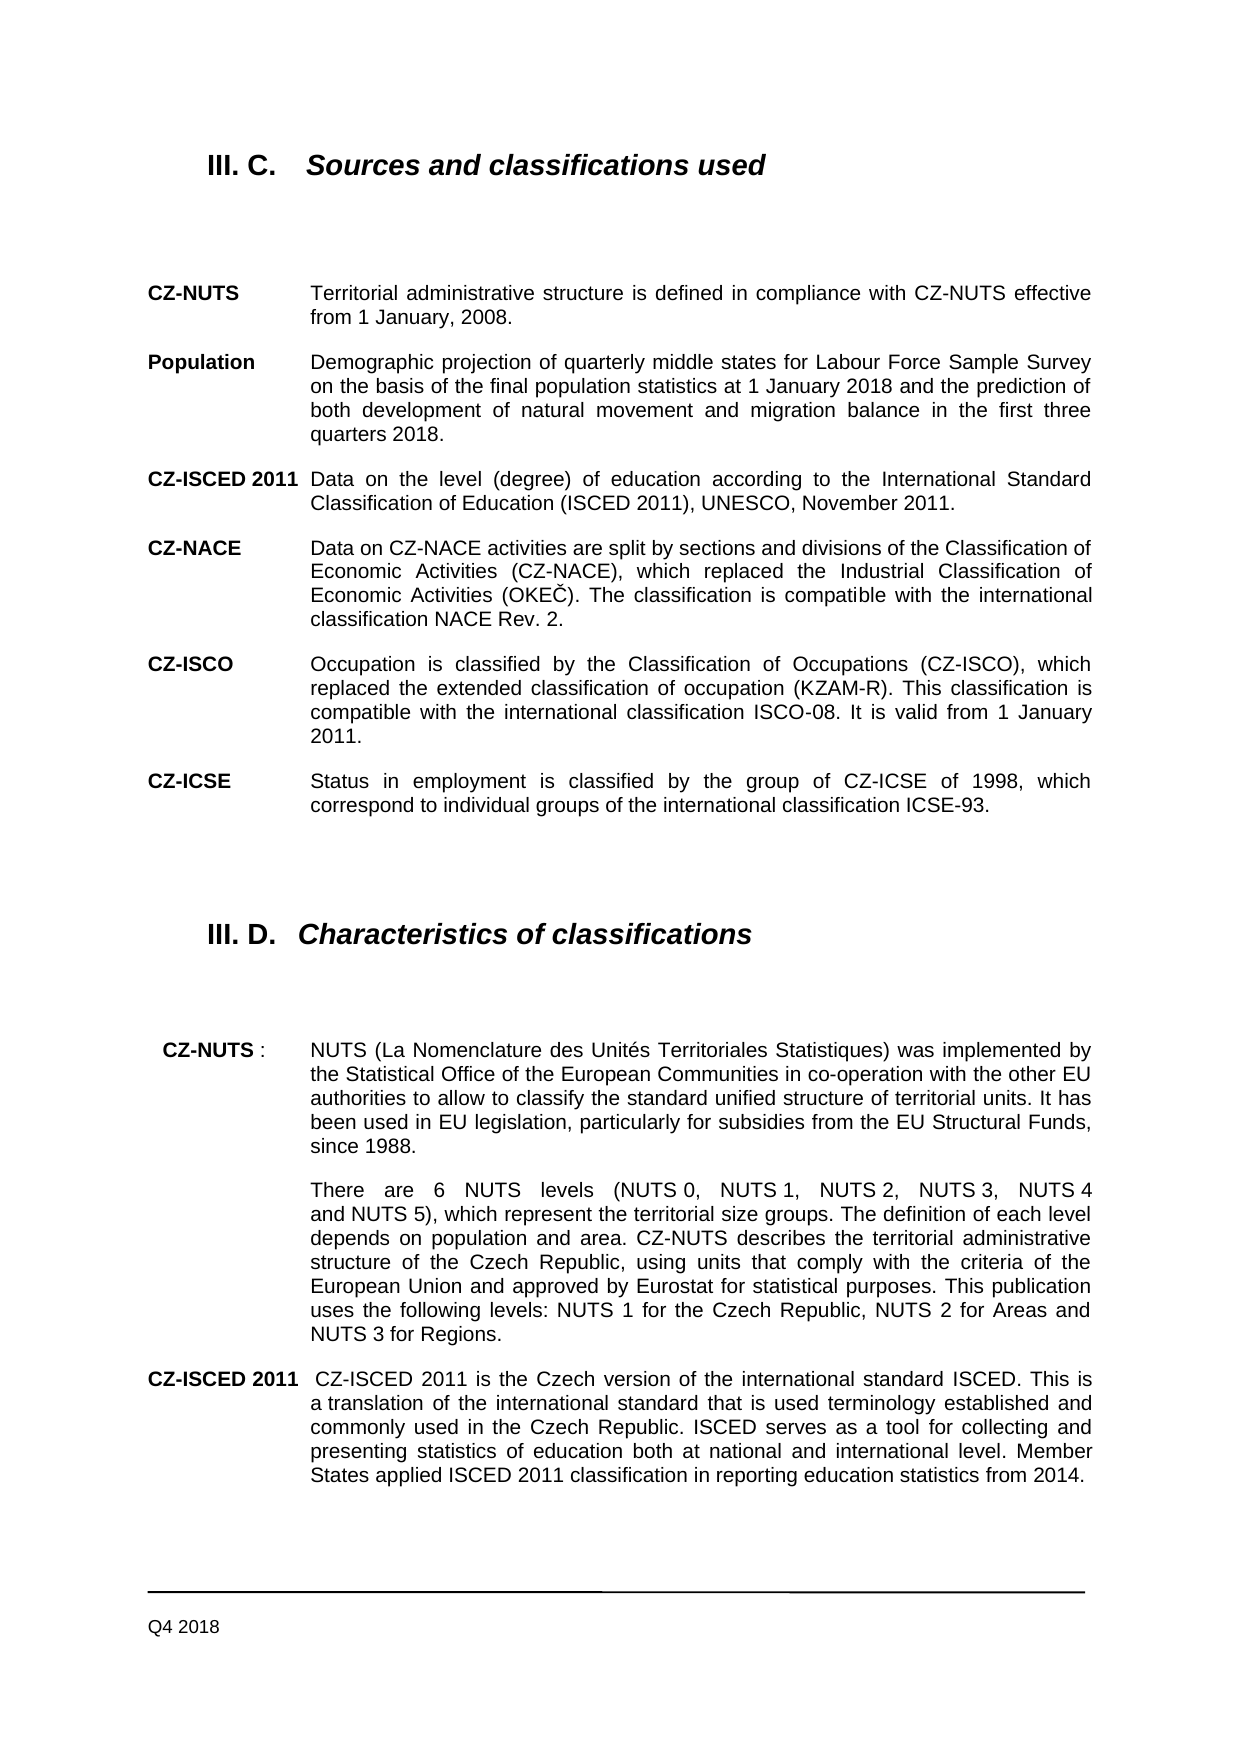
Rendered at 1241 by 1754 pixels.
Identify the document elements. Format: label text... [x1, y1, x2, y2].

text CZ-NUTS : NUTS (La Nomenclature des Unités Territoriales Statistiques) was implemented by the Statistical Office of the European Communities in co-operation with the other EU authorities to allow to classify the standard unified structure of territorial units. It has been used in EU legislation, particularly for subsidies from the EU Structural Funds, since 1988. [162, 1038, 1092, 1157]
text CZ-ISCED 2011 Data on the level (degree) of education according to the International Standard Classification of Education (ISCED 2011), UNESCO, November 2011. [148, 467, 1092, 514]
text There are 6 NUTS levels (NUTS 0, NUTS 1, NUTS 2, NUTS 3, NUTS 4 and NUTS 5), which represent the territorial size groups. The definition of each level depends on population and area. CZ-NUTS describes the territorial administrative structure of the Czech Republic, using units that comply with the criteria of the European Union and approved by Eurostat for statistical purposes. This publication uses the following levels: NUTS 1 for the Czech Republic, NUTS 2 for Areas and NUTS 3 for Regions. [162, 1178, 1092, 1346]
text CZ-ICSE Status in employment is classified by the group of CZ-ICSE of 1998, which correspond to individual groups of the international classification ICSE-93. [148, 769, 1092, 817]
text CZ-ISCO Occupation is classified by the Classification of Occupations (CZ-ISCO), which replaced the extended classification of occupation (KZAM-R). This classification is compatible with the international classification ISCO-08. It is valid from 1 January 2011. [148, 652, 1092, 748]
list Characteristics of classifications [207, 917, 1092, 950]
text CZ-ISCED 2011 CZ-ISCED 2011 is the Czech version of the international standard ISCED. This is a translation of the international standard that is used terminology established and commonly used in the Czech Republic. ISCED serves as a tool for collecting and presenting statistics of education both at national and international level. Member States applied ISCED 2011 classification in reporting education statistics from 2014. [148, 1367, 1092, 1487]
text CZ-NACE Data on CZ-NACE activities are split by sections and divisions of the Classification of Economic Activities (CZ-NACE), which replaced the Industrial Classification of Economic Activities (OKEČ). The classification is compatible with the international classification NACE Rev. 2. [148, 535, 1092, 631]
text Population Demographic projection of quarterly middle states for Labour Force Sample Survey on the basis of the final population statistics at 1 January 2018 and the prediction of both development of natural movement and migration balance in the first three quarters 2018. [148, 350, 1092, 446]
list Sources and classifications used [207, 148, 1092, 181]
text CZ-NUTS Territorial administrative structure is defined in compliance with CZ-NUTS effective from 1 January, 2008. [148, 281, 1092, 329]
